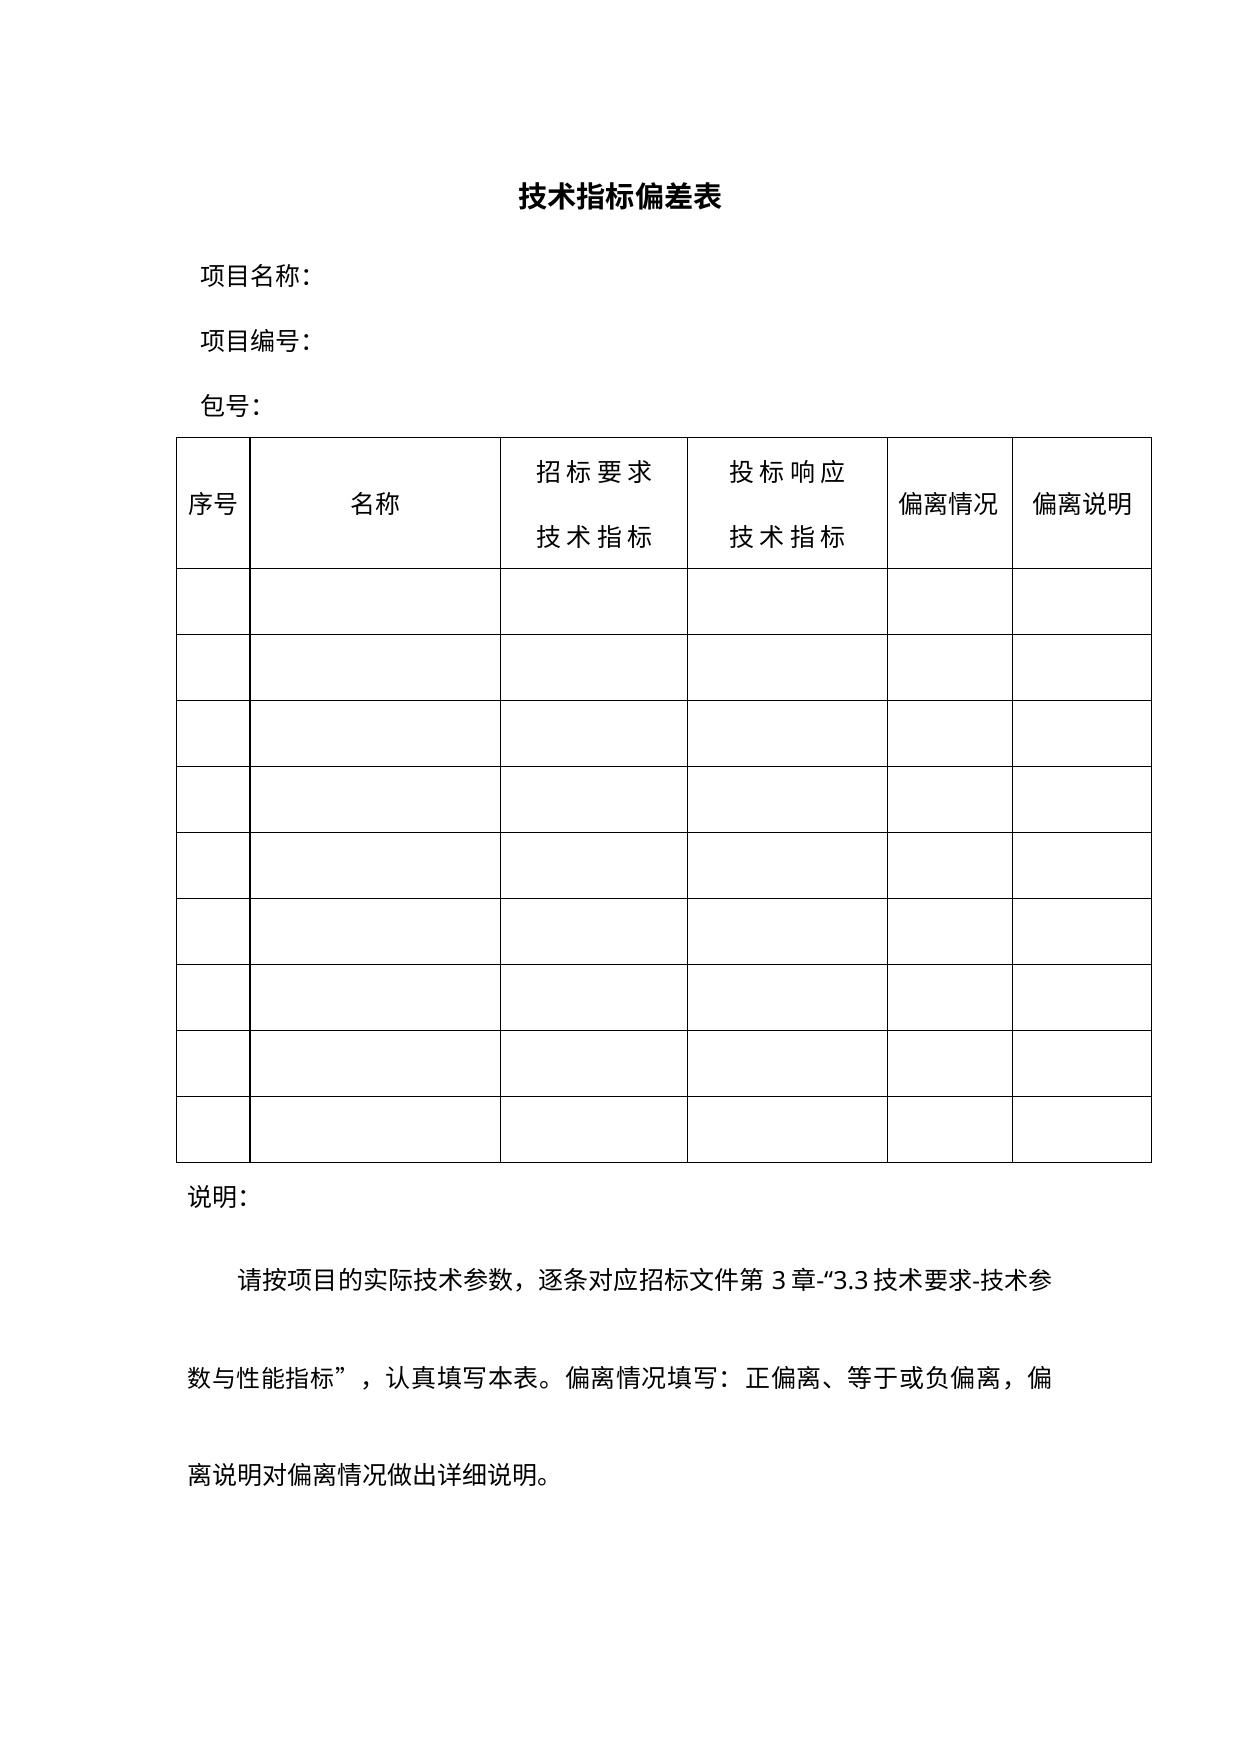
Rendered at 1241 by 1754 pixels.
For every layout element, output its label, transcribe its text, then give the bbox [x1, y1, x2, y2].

table_cell [501, 833, 687, 898]
table_cell [688, 1097, 887, 1162]
table_cell [251, 899, 500, 964]
table_cell [251, 965, 500, 1030]
table_header 偏离说明 [1013, 438, 1151, 568]
table_cell [688, 1031, 887, 1096]
text 技术指标偏差表 [187, 162, 1053, 227]
table_cell [251, 1097, 500, 1162]
table_cell [177, 635, 249, 700]
table_cell [1013, 899, 1151, 964]
table_cell [888, 569, 1012, 634]
table_cell [688, 701, 887, 766]
table_cell [888, 965, 1012, 1030]
table_cell [177, 701, 249, 766]
table_cell [1013, 767, 1151, 832]
table_cell [688, 833, 887, 898]
table_cell [501, 569, 687, 634]
table_cell [1013, 635, 1151, 700]
table_header 序号 [177, 438, 249, 568]
table_cell [501, 635, 687, 700]
table_cell [1013, 701, 1151, 766]
table_cell [501, 767, 687, 832]
table_cell [688, 569, 887, 634]
table_cell [888, 899, 1012, 964]
table_cell [1013, 1031, 1151, 1096]
table_cell [1013, 965, 1151, 1030]
table_cell [251, 635, 500, 700]
table_cell [1013, 1097, 1151, 1162]
table_cell [251, 569, 500, 634]
table_cell [688, 767, 887, 832]
text 项目名称： [187, 242, 1053, 307]
table_cell [1013, 833, 1151, 898]
table_cell [501, 701, 687, 766]
table_header 偏离情况 [888, 438, 1012, 568]
table_cell [1013, 569, 1151, 634]
table_cell [688, 635, 887, 700]
text 说明： [187, 1163, 1053, 1228]
table_cell [251, 701, 500, 766]
table_cell [688, 965, 887, 1030]
table_cell [177, 1097, 249, 1162]
table_cell [501, 1031, 687, 1096]
text 包号： [187, 372, 1053, 437]
table_cell [177, 833, 249, 898]
table_cell [251, 833, 500, 898]
table_cell [251, 1031, 500, 1096]
text 请按项目的实际技术参数，逐条对应招标文件第3章-“3.3技术要求-技术参数与性能指标”，认真填写本表。偏离情况填写：正偏离、等于或负偏离，偏离说明对偏离情况做出详细说明。 [187, 1246, 1053, 1506]
table_cell [888, 833, 1012, 898]
table_cell [888, 701, 1012, 766]
table_cell [501, 965, 687, 1030]
table_cell [888, 1031, 1012, 1096]
table_cell [177, 569, 249, 634]
table_cell [501, 899, 687, 964]
table_cell [688, 899, 887, 964]
table_header 投 标 响 应 技 术 指 标 [688, 438, 887, 568]
text 项目编号： [187, 307, 1053, 372]
table_cell [251, 767, 500, 832]
table_header 招 标 要 求 技 术 指 标 [501, 438, 687, 568]
table_cell [888, 635, 1012, 700]
table_cell [177, 965, 249, 1030]
table_cell [888, 1097, 1012, 1162]
table_cell [888, 767, 1012, 832]
table_cell [501, 1097, 687, 1162]
table_cell [177, 1031, 249, 1096]
table_cell [177, 899, 249, 964]
table_cell [177, 767, 249, 832]
table_header 名称 [251, 438, 500, 568]
